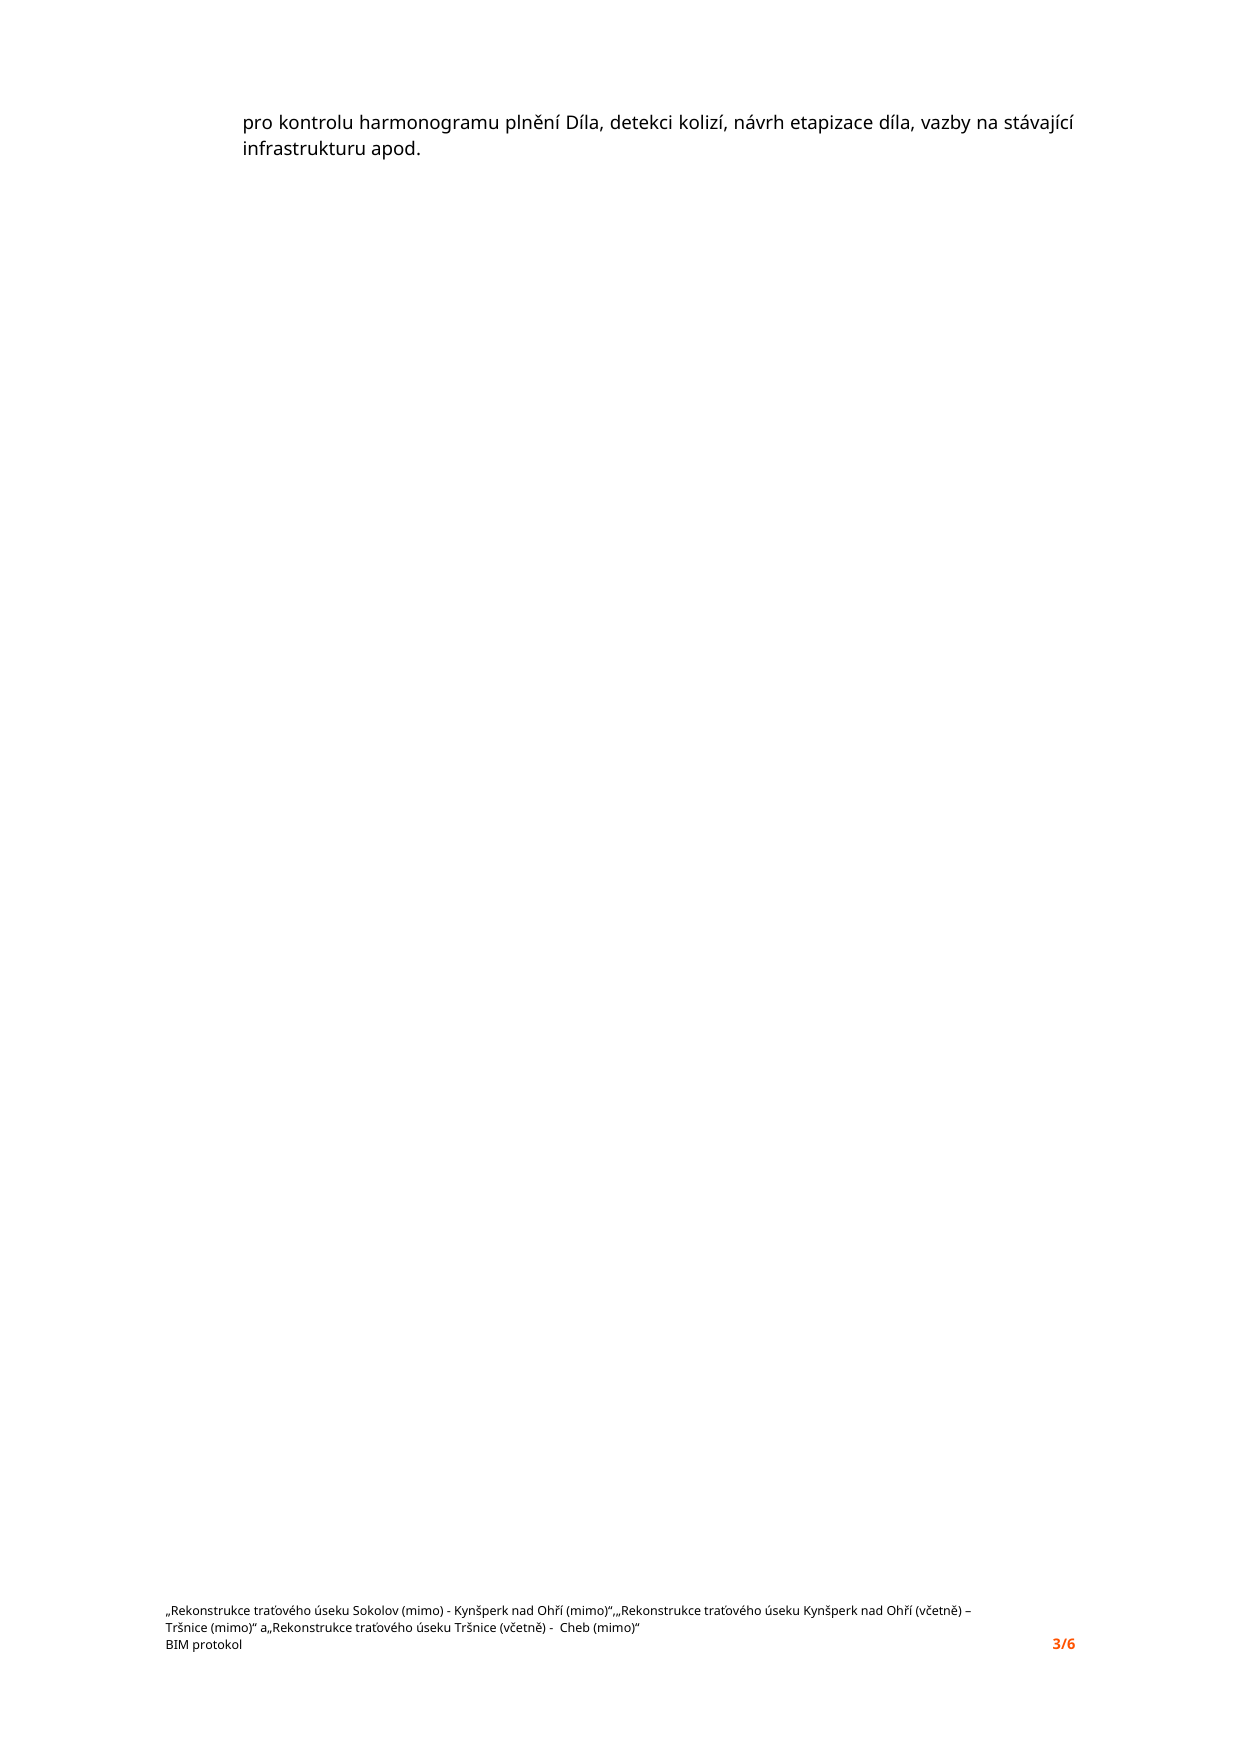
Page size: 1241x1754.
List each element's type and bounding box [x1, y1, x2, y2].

text [165, 109, 1075, 161]
